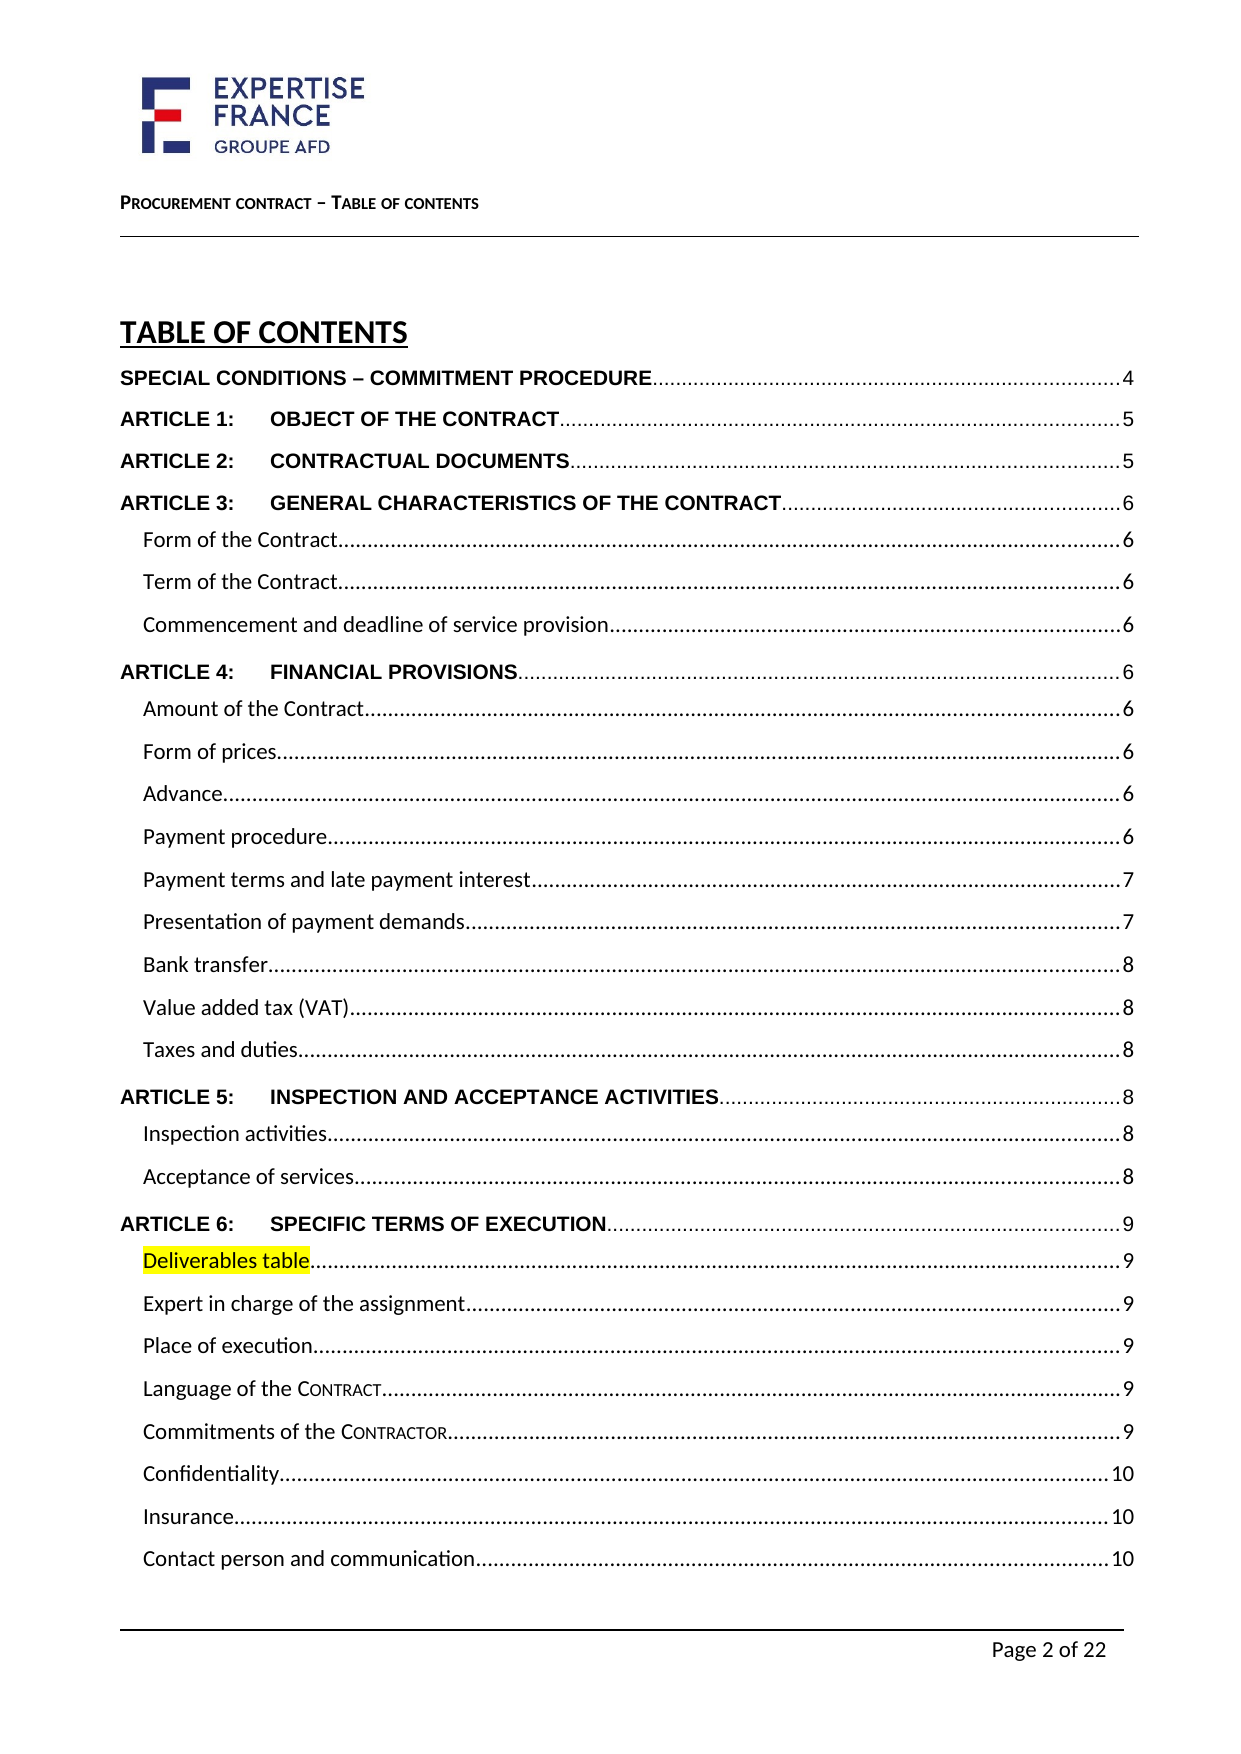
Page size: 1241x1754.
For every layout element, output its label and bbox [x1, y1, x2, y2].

picture [120, 45, 391, 184]
